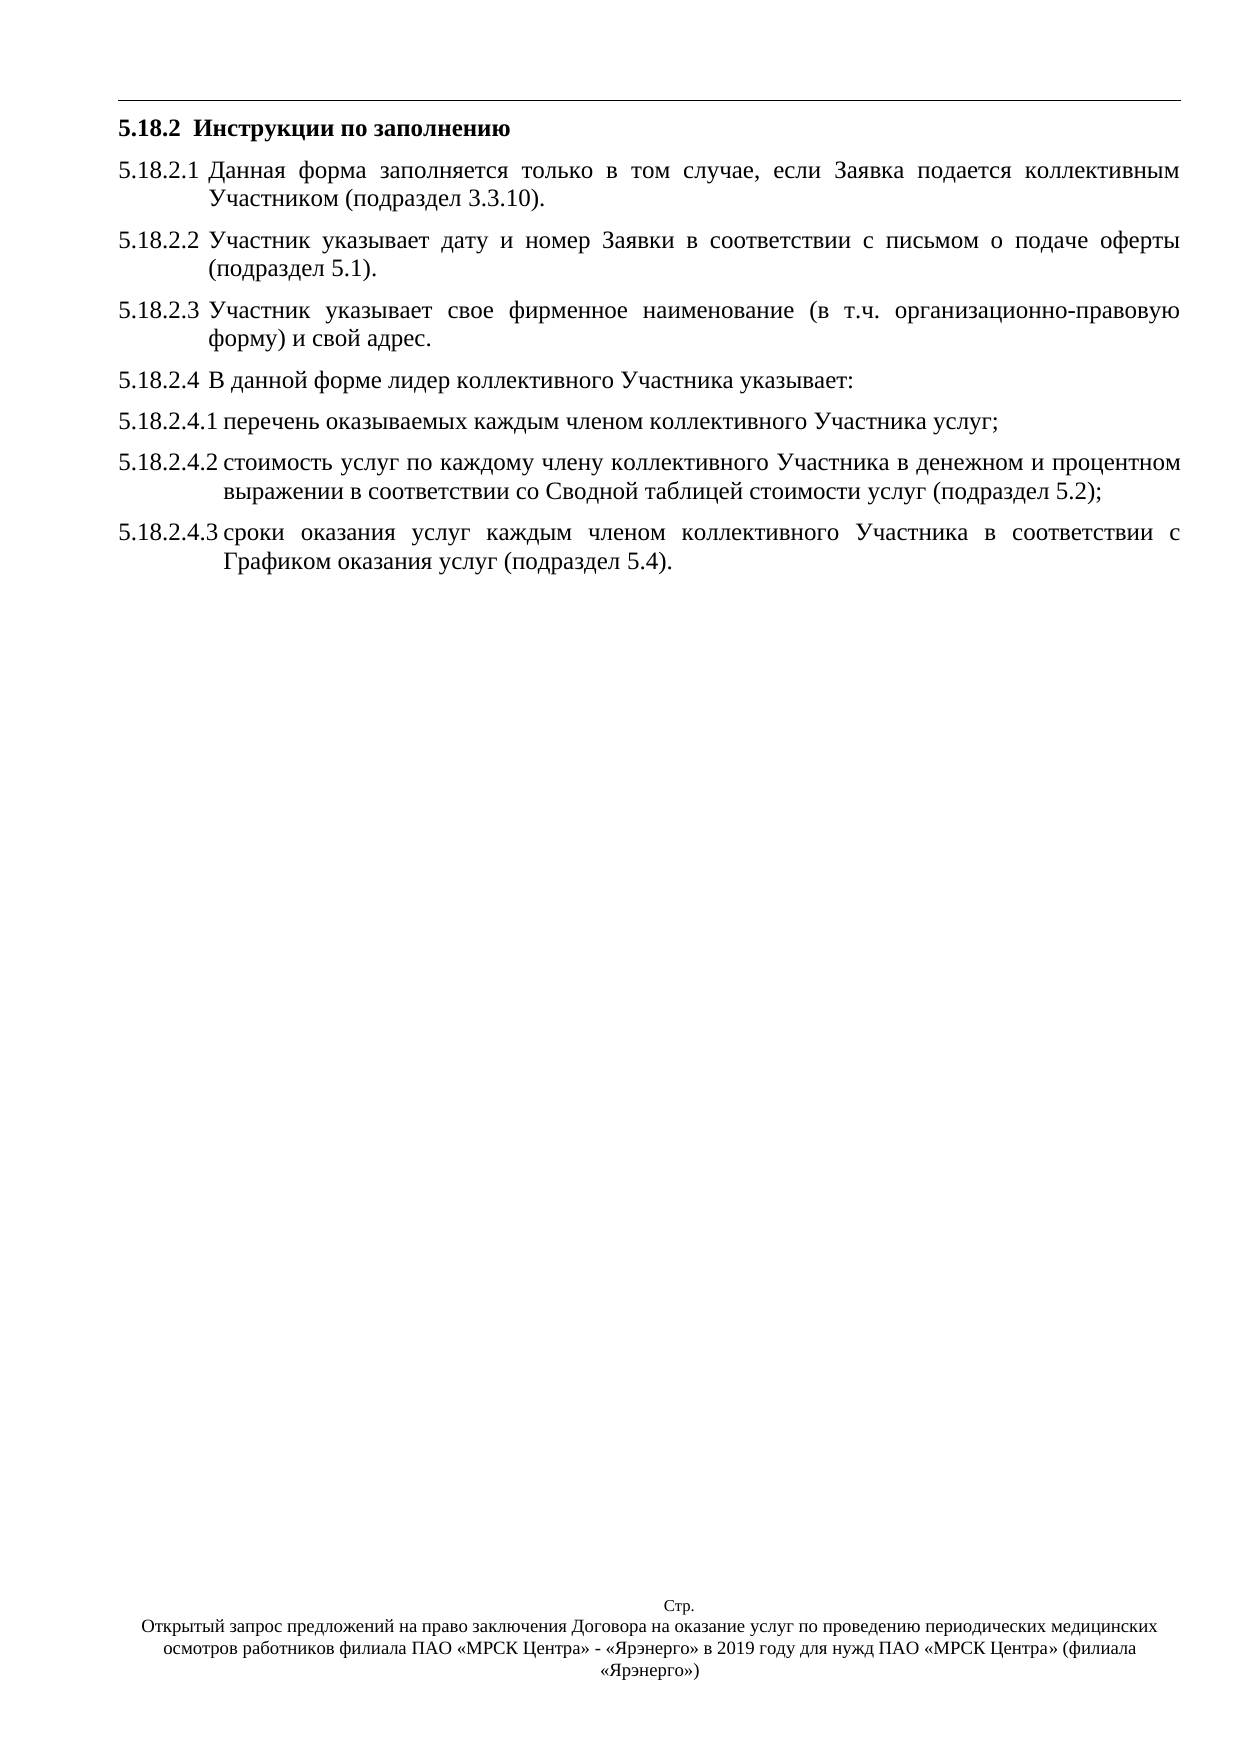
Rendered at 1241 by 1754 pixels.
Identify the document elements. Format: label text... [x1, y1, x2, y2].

list стоимость услуг по каждому члену коллективного Участника в денежном и процентном выражении в соответствии со Сводной таблицей стоимости услуг (подраздел 5.2); [118, 447, 1181, 505]
list Участник указывает свое фирменное наименование (в т.ч. организационно-правовую форму) и свой адрес. [118, 295, 1181, 352]
list Данная форма заполняется только в том случае, если Заявка подается коллективным Участником (подраздел 3.3.10). [118, 155, 1181, 212]
list Участник указывает дату и номер Заявки в соответствии с письмом о подаче оферты (подраздел 5.1). [118, 225, 1181, 282]
list сроки оказания услуг каждым членом коллективного Участника в соответствии с Графиком оказания услуг (подраздел 5.4). [118, 517, 1181, 575]
list перечень оказываемых каждым членом коллективного Участника услуг; [118, 406, 1181, 435]
list В данной форме лидер коллективного Участника указывает: [118, 365, 1181, 393]
subtitle Инструкции по заполнению [118, 113, 1181, 142]
